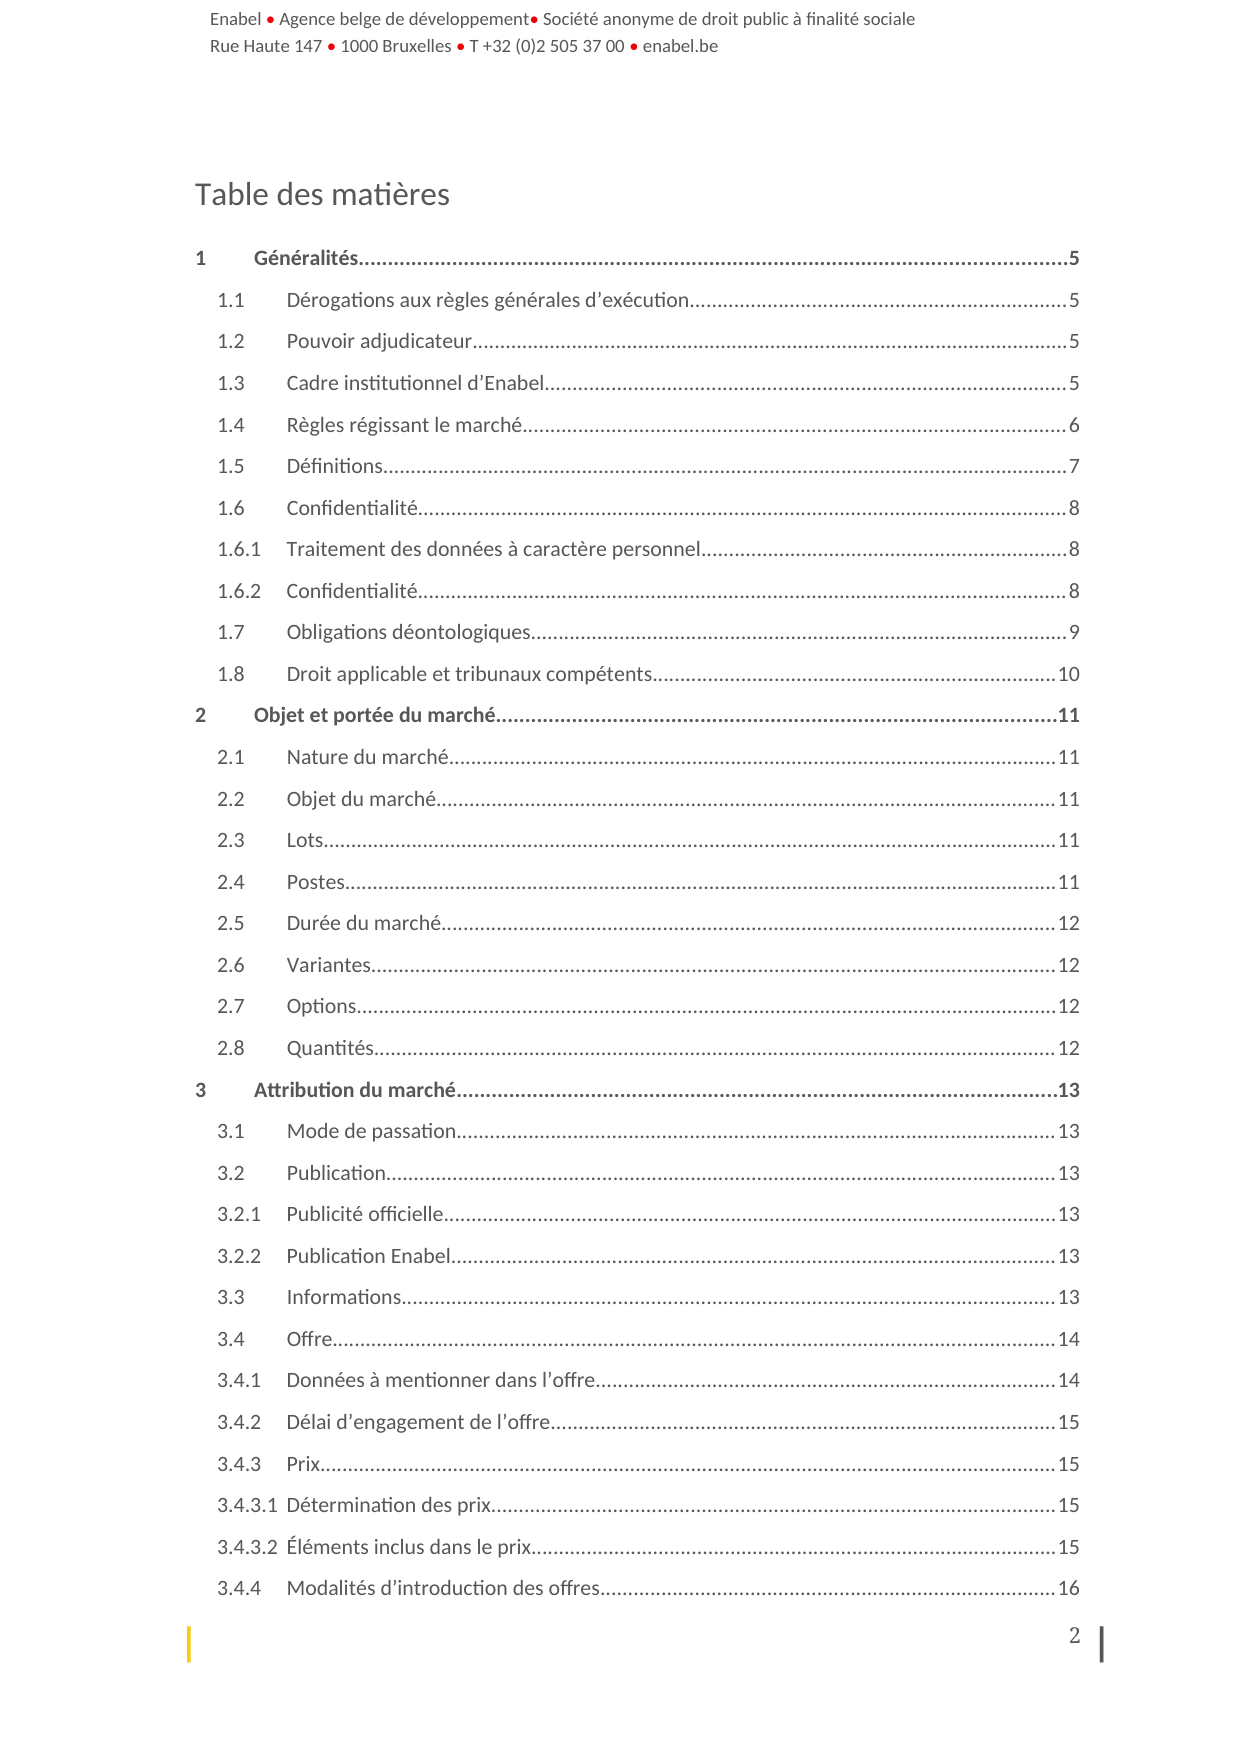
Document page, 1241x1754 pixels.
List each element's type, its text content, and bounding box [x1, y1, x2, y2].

text 2 Objet et portée du marché 11 [195, 702, 1081, 728]
text 1.3 Cadre institutionnel d’Enabel 5 [217, 369, 1081, 396]
text 1.5 Définitions 7 [217, 452, 1081, 479]
text 3.4.4 Modalités d’introduction des offres 16 [217, 1574, 1081, 1601]
text 3.4 Offre 14 [217, 1325, 1081, 1352]
text 1.2 Pouvoir adjudicateur 5 [217, 328, 1081, 354]
text 2.5 Durée du marché 12 [217, 909, 1081, 936]
text 1.8 Droit applicable et tribunaux compétents 10 [217, 660, 1081, 687]
text 3.4.1 Données à mentionner dans l’offre 14 [217, 1367, 1081, 1393]
text 2.2 Objet du marché 11 [217, 785, 1081, 811]
text 3.2.2 Publication Enabel 13 [217, 1242, 1081, 1269]
text 3.4.3.2 Éléments inclus dans le prix 15 [217, 1533, 1081, 1559]
text 2.7 Options 12 [217, 993, 1081, 1019]
text 1.6 Confidentialité 8 [217, 494, 1081, 521]
text 3.2.1 Publicité officielle 13 [217, 1200, 1081, 1227]
text 3.2 Publication 13 [217, 1159, 1081, 1186]
picture [5, 5, 1238, 1750]
text 3.1 Mode de passation 13 [217, 1117, 1081, 1144]
text 2.4 Postes 11 [217, 868, 1081, 894]
text 1.4 Règles régissant le marché 6 [217, 411, 1081, 437]
text 1.6.1 Traitement des données à caractère personnel 8 [217, 535, 1081, 562]
text 1.1 Dérogations aux règles générales d’exécution 5 [217, 286, 1081, 313]
text 3.4.3.1 Détermination des prix 15 [217, 1491, 1081, 1518]
text 2.3 Lots 11 [217, 826, 1081, 853]
text 3.3 Informations 13 [217, 1283, 1081, 1310]
text 2.6 Variantes 12 [217, 951, 1081, 978]
text 2.8 Quantités 12 [217, 1034, 1081, 1061]
text 1.7 Obligations déontologiques 9 [217, 618, 1081, 645]
text 3.4.3 Prix 15 [217, 1450, 1081, 1476]
text 3 Attribution du marché 13 [195, 1076, 1081, 1102]
text 2.1 Nature du marché 11 [217, 743, 1081, 770]
subtitle Table des matières [195, 173, 1081, 213]
text 1.6.2 Confidentialité 8 [217, 577, 1081, 604]
text 3.4.2 Délai d’engagement de l’offre 15 [217, 1408, 1081, 1435]
text 1 Généralités 5 [195, 244, 1081, 271]
